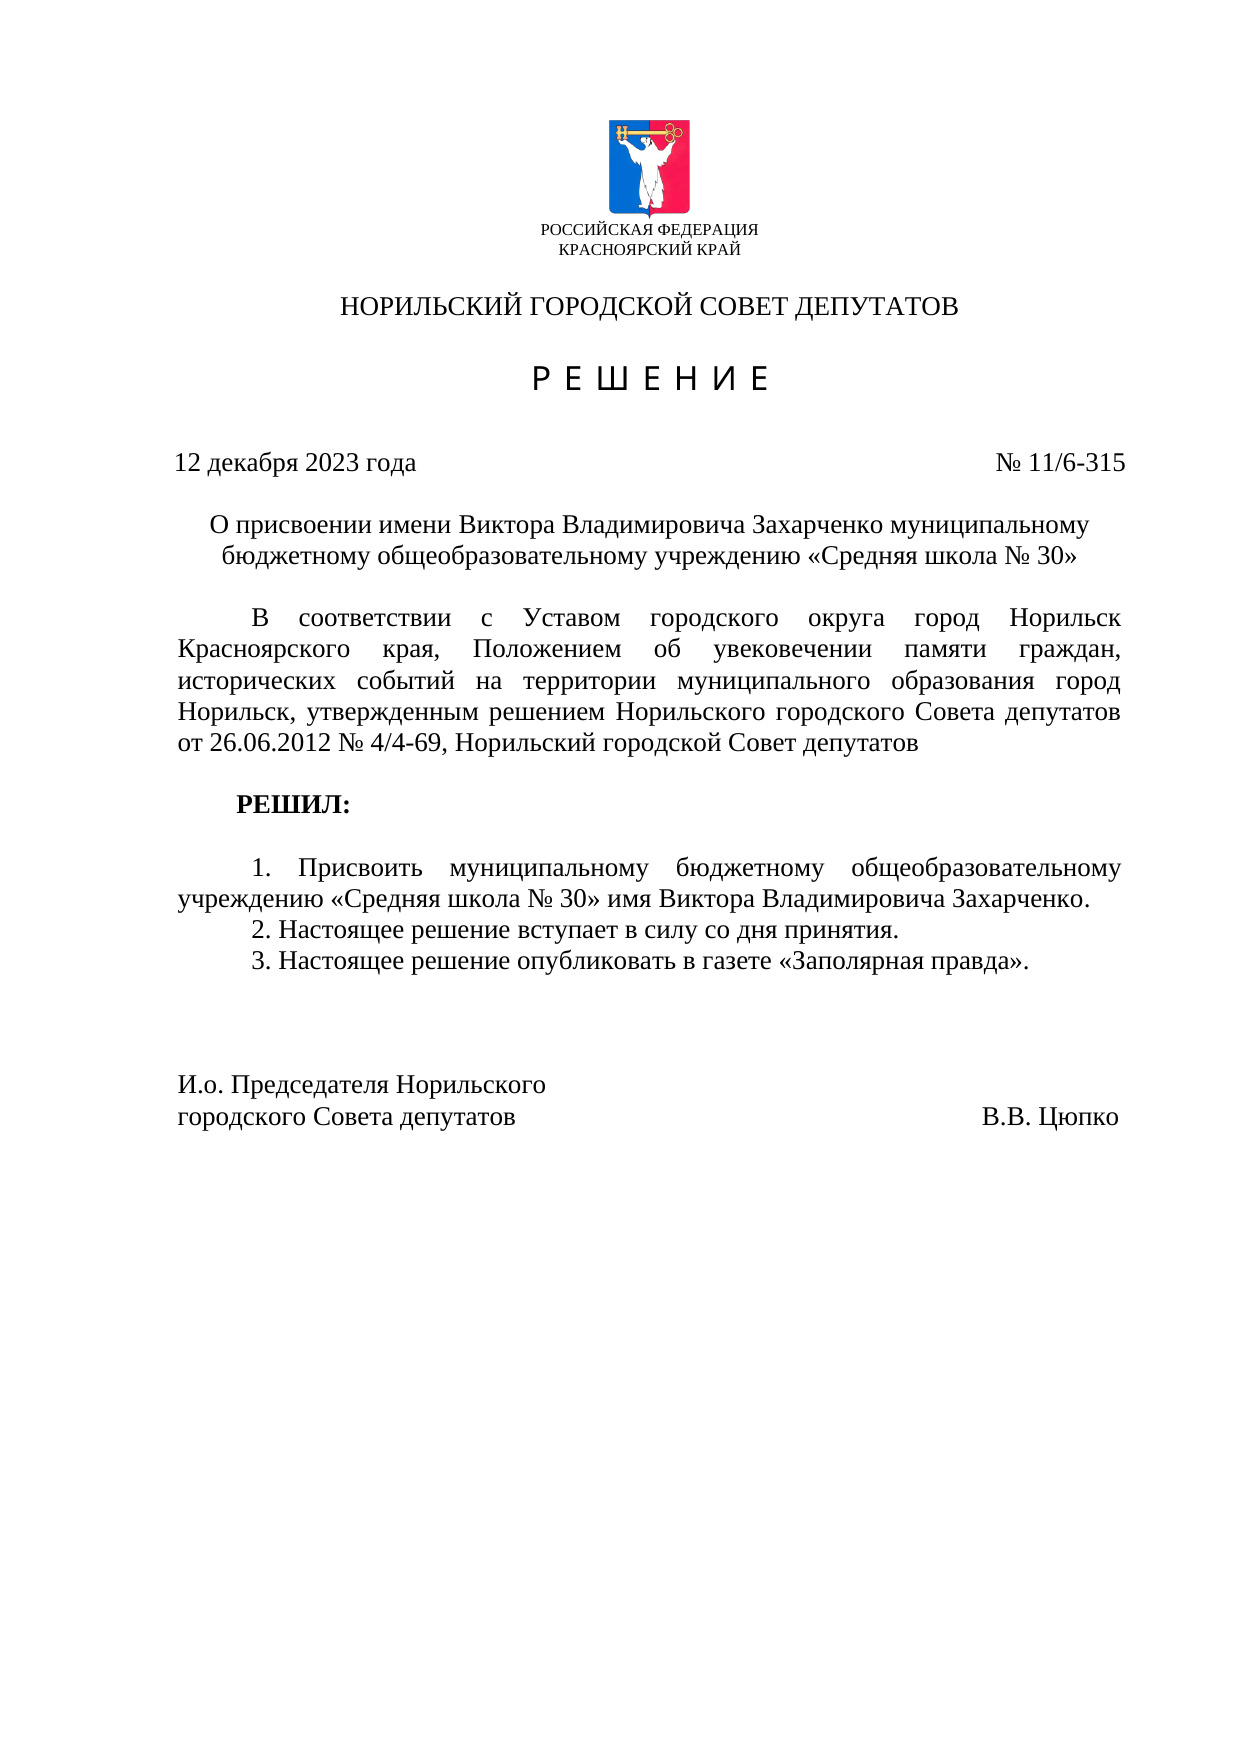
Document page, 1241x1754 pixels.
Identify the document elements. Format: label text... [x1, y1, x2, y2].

text РОССИЙСКАЯ ФЕДЕРАЦИЯ [177, 220, 1122, 239]
text КРАСНОЯРСКИЙ КРАЙ [177, 239, 1122, 258]
text В соответствии с Уставом городского округа город Норильск Красноярского края, Положением об увековечении памяти граждан, исторических событий на территории муниципального образования город Норильск, утвержденным решением Норильского городского Совета депутатов от 26.06.2012 № 4/4-69, Норильский городской Совет депутатов [177, 601, 1122, 757]
text 2. Настоящее решение вступает в силу со дня принятия. [177, 913, 1122, 944]
text Р Е Ш Е Н И Е [177, 355, 1122, 400]
text НОРИЛЬСКИЙ ГОРОДСКОЙ СОВЕТ ДЕПУТАТОВ [177, 290, 1122, 321]
text О присвоении имени Виктора Владимировича Захарченко муниципальному бюджетному общеобразовательному учреждению «Средняя школа № 30» [177, 508, 1122, 570]
text 1. Присвоить муниципальному бюджетному общеобразовательному учреждению «Средняя школа № 30» имя Виктора Владимировича Захарченко. [177, 851, 1122, 913]
text 3. Настоящее решение опубликовать в газете «Заполярная правда». [177, 944, 1122, 975]
text РЕШИЛ: [177, 788, 1122, 819]
table_header № 11/6-315 [656, 446, 1137, 477]
table_header 12 декабря 2023 года [163, 446, 656, 477]
text И.о. Председателя Норильского [177, 1069, 1122, 1100]
text городского Совета депутатов В.В. Цюпко [177, 1100, 1122, 1131]
picture [607, 118, 692, 221]
